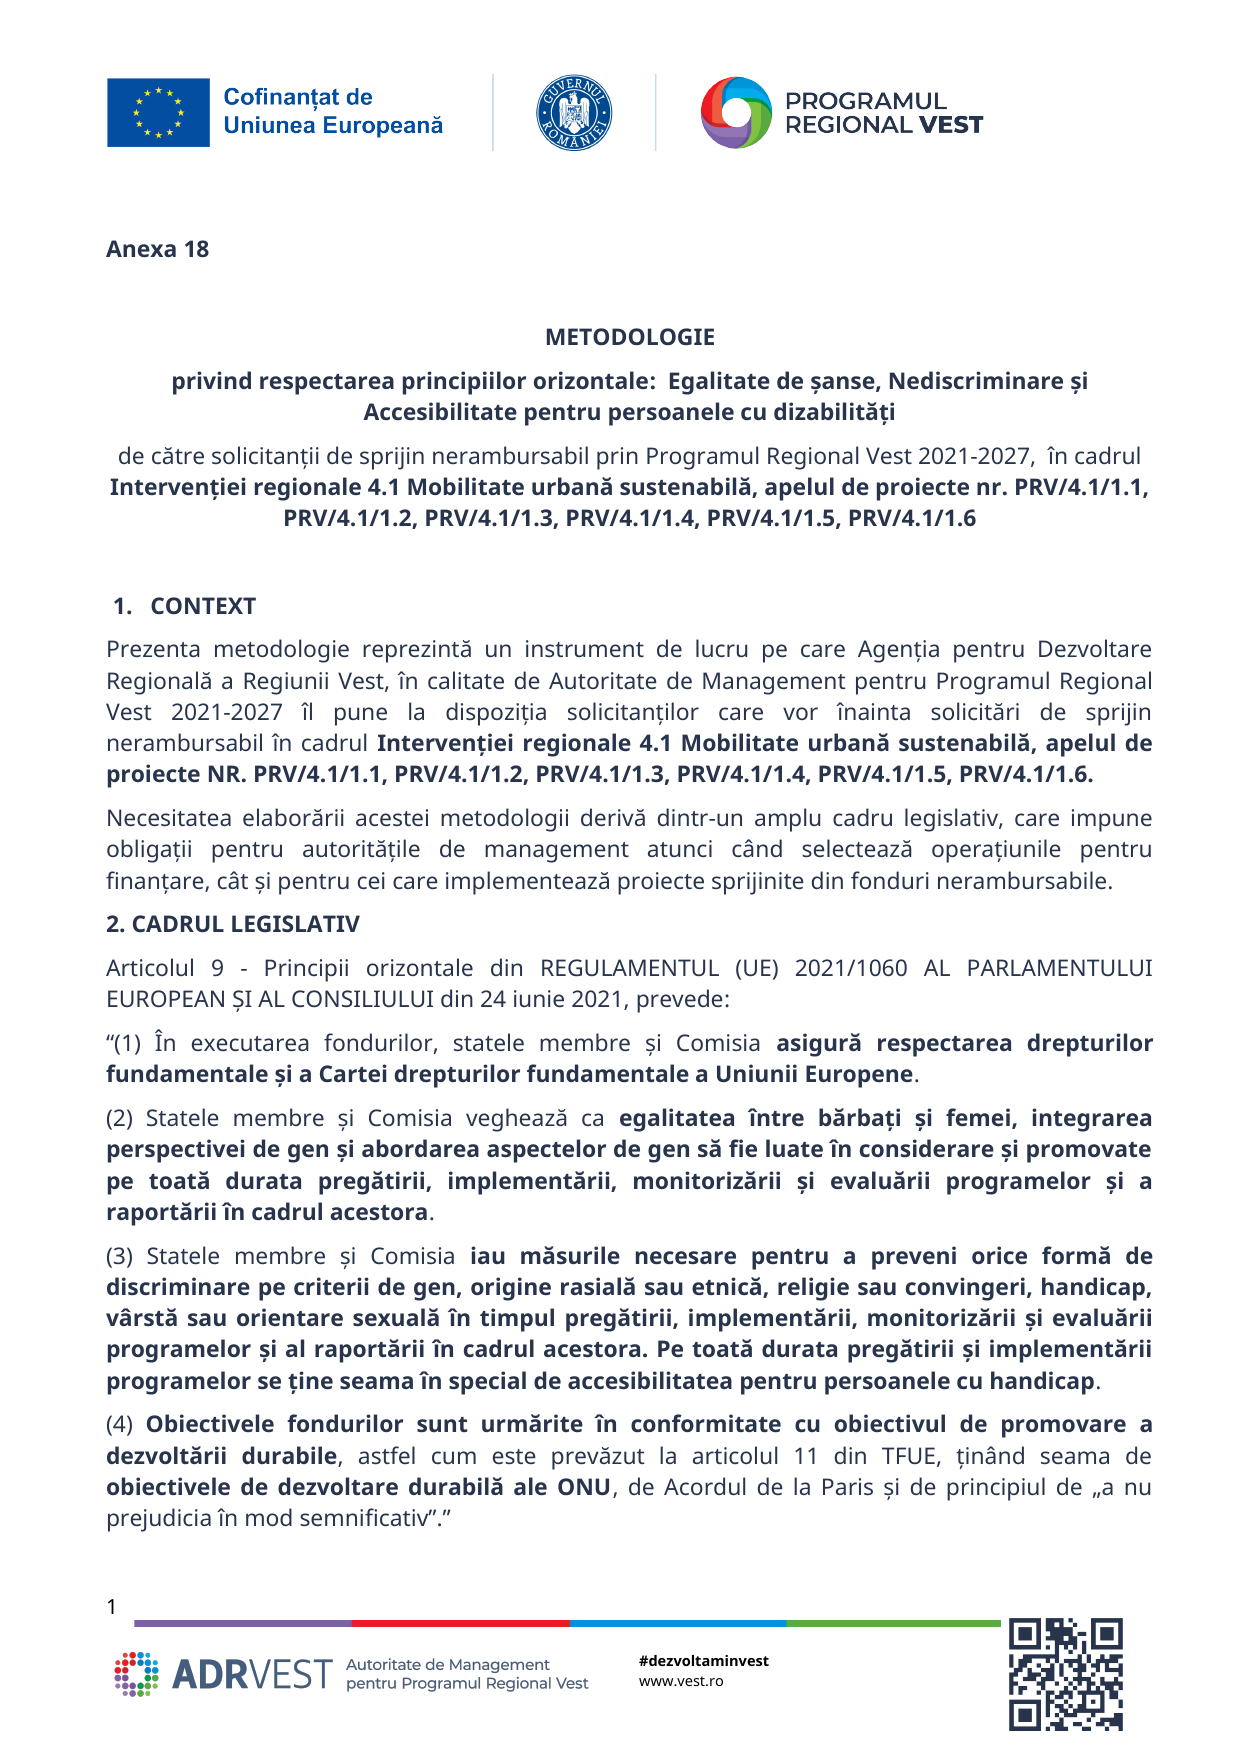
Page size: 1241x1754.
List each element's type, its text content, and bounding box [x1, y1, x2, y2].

text Prezenta metodologie reprezintă un instrument de lucru pe care Agenția pentru Dezvoltare Regională a Regiunii Vest, în calitate de Autoritate de Management pentru Programul Regional Vest 2021-2027 îl pune la dispoziția solicitanților care vor înainta solicitări de sprijin nerambursabil în cadrul Intervenției regionale 4.1 Mobilitate urbană sustenabilă, apelul de proiecte NR. PRV/4.1/1.1, PRV/4.1/1.2, PRV/4.1/1.3, PRV/4.1/1.4, PRV/4.1/1.5, PRV/4.1/1.6. [106, 633, 1154, 790]
text Articolul 9 - Principii orizontale din REGULAMENTUL (UE) 2021/1060 AL PARLAMENTULUI EUROPEAN ȘI AL CONSILIULUI din 24 iunie 2021, prevede: [106, 952, 1154, 1015]
text de către solicitanții de sprijin nerambursabil prin Programul Regional Vest 2021-2027, în cadrul Intervenției regionale 4.1 Mobilitate urbană sustenabilă, apelul de proiecte nr. PRV/4.1/1.1, PRV/4.1/1.2, PRV/4.1/1.3, PRV/4.1/1.4, PRV/4.1/1.5, PRV/4.1/1.6 [106, 440, 1154, 533]
text “(1) În executarea fondurilor, statele membre și Comisia asigură respectarea drepturilor fundamentale și a Cartei drepturilor fundamentale a Uniunii Europene. [106, 1027, 1154, 1090]
text privind respectarea principiilor orizontale: Egalitate de șanse, Nediscriminare și Accesibilitate pentru persoanele cu dizabilități [106, 365, 1154, 427]
text (3) Statele membre și Comisia iau măsurile necesare pentru a preveni orice formă de discriminare pe criterii de gen, origine rasială sau etnică, religie sau convingeri, handicap, vârstă sau orientare sexuală în timpul pregătirii, implementării, monitorizării și evaluării programelor și al raportării în cadrul acestora. Pe toată durata pregătirii și implementării programelor se ține seama în special de accesibilitatea pentru persoanele cu handicap. [106, 1240, 1154, 1396]
text (4) Obiectivele fondurilor sunt urmărite în conformitate cu obiectivul de promovare a dezvoltării durabile, astfel cum este prevăzut la articolul 11 din TFUE, ținând seama de obiectivele de dezvoltare durabilă ale ONU, de Acordul de la Paris și de principiul de „a nu prejudicia în mod semnificativ”.” [106, 1408, 1154, 1533]
text (2) Statele membre și Comisia veghează ca egalitatea între bărbați și femei, integrarea perspectivei de gen și abordarea aspectelor de gen să fie luate în considerare și promovate pe toată durata pregătirii, implementării, monitorizării și evaluării programelor și a raportării în cadrul acestora. [106, 1102, 1154, 1227]
subtitle CONTEXT [113, 590, 1154, 621]
picture [105, 73, 984, 152]
picture [1001, 1609, 1132, 1740]
text Anexa 18 [106, 233, 1154, 265]
text Necesitatea elaborării acestei metodologii derivă dintr-un amplu cadru legislativ, care impune obligații pentru autoritățile de management atunci când selectează operațiunile pentru finanțare, cât și pentru cei care implementează proiecte sprijinite din fonduri nerambursabile. [106, 802, 1154, 896]
picture [105, 1649, 594, 1700]
text 2. CADRUL LEGISLATIV [106, 908, 1154, 940]
text METODOLOGIE [106, 321, 1154, 352]
